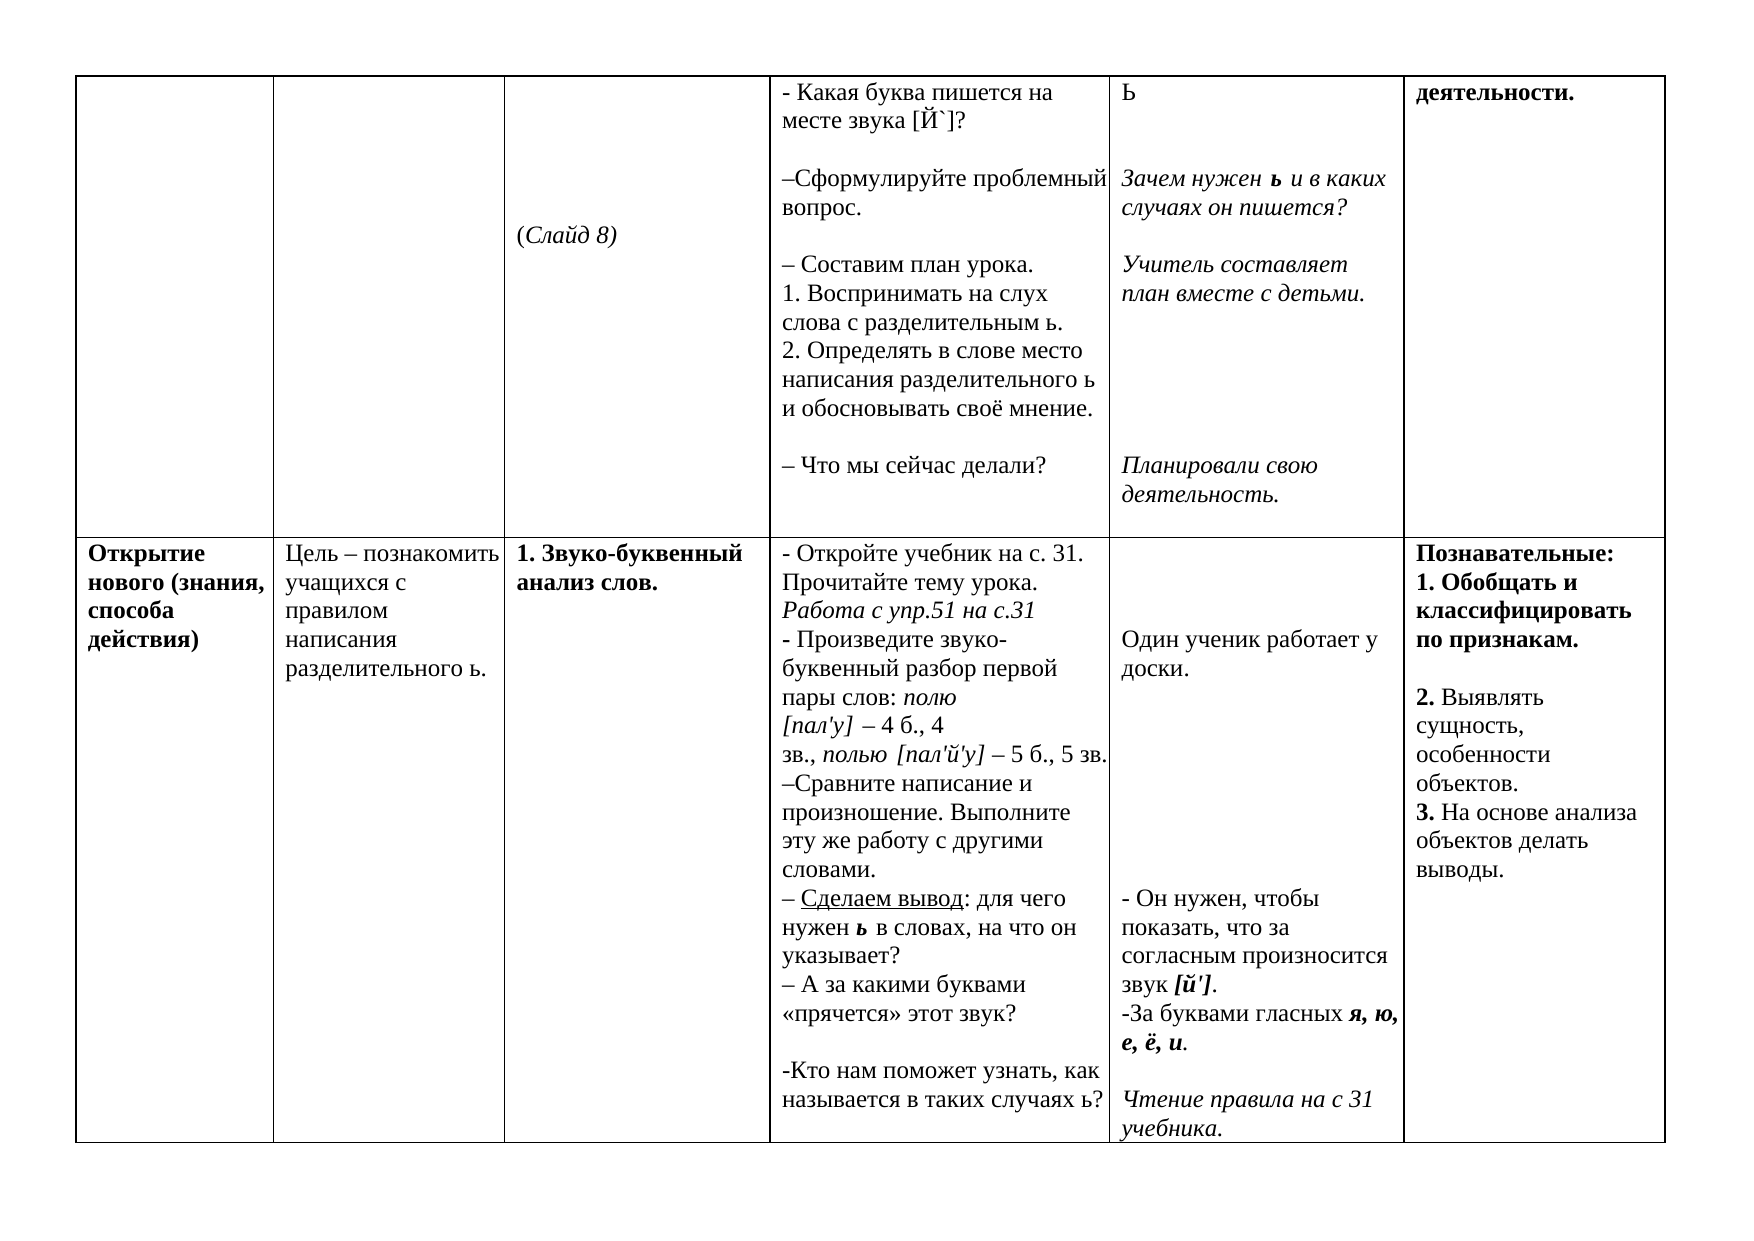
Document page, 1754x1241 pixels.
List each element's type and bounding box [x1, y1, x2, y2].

table_cell [771, 77, 1109, 537]
table_cell [77, 77, 273, 537]
table_cell [77, 538, 273, 1142]
table_cell [274, 77, 504, 537]
table_cell [505, 538, 769, 1142]
table_cell [771, 538, 1109, 1142]
table_cell [1110, 77, 1403, 537]
table_cell [505, 77, 769, 537]
table_cell [274, 538, 504, 1142]
table_cell [1405, 538, 1664, 1142]
table_cell [1110, 538, 1403, 1142]
table_cell [1405, 77, 1664, 537]
